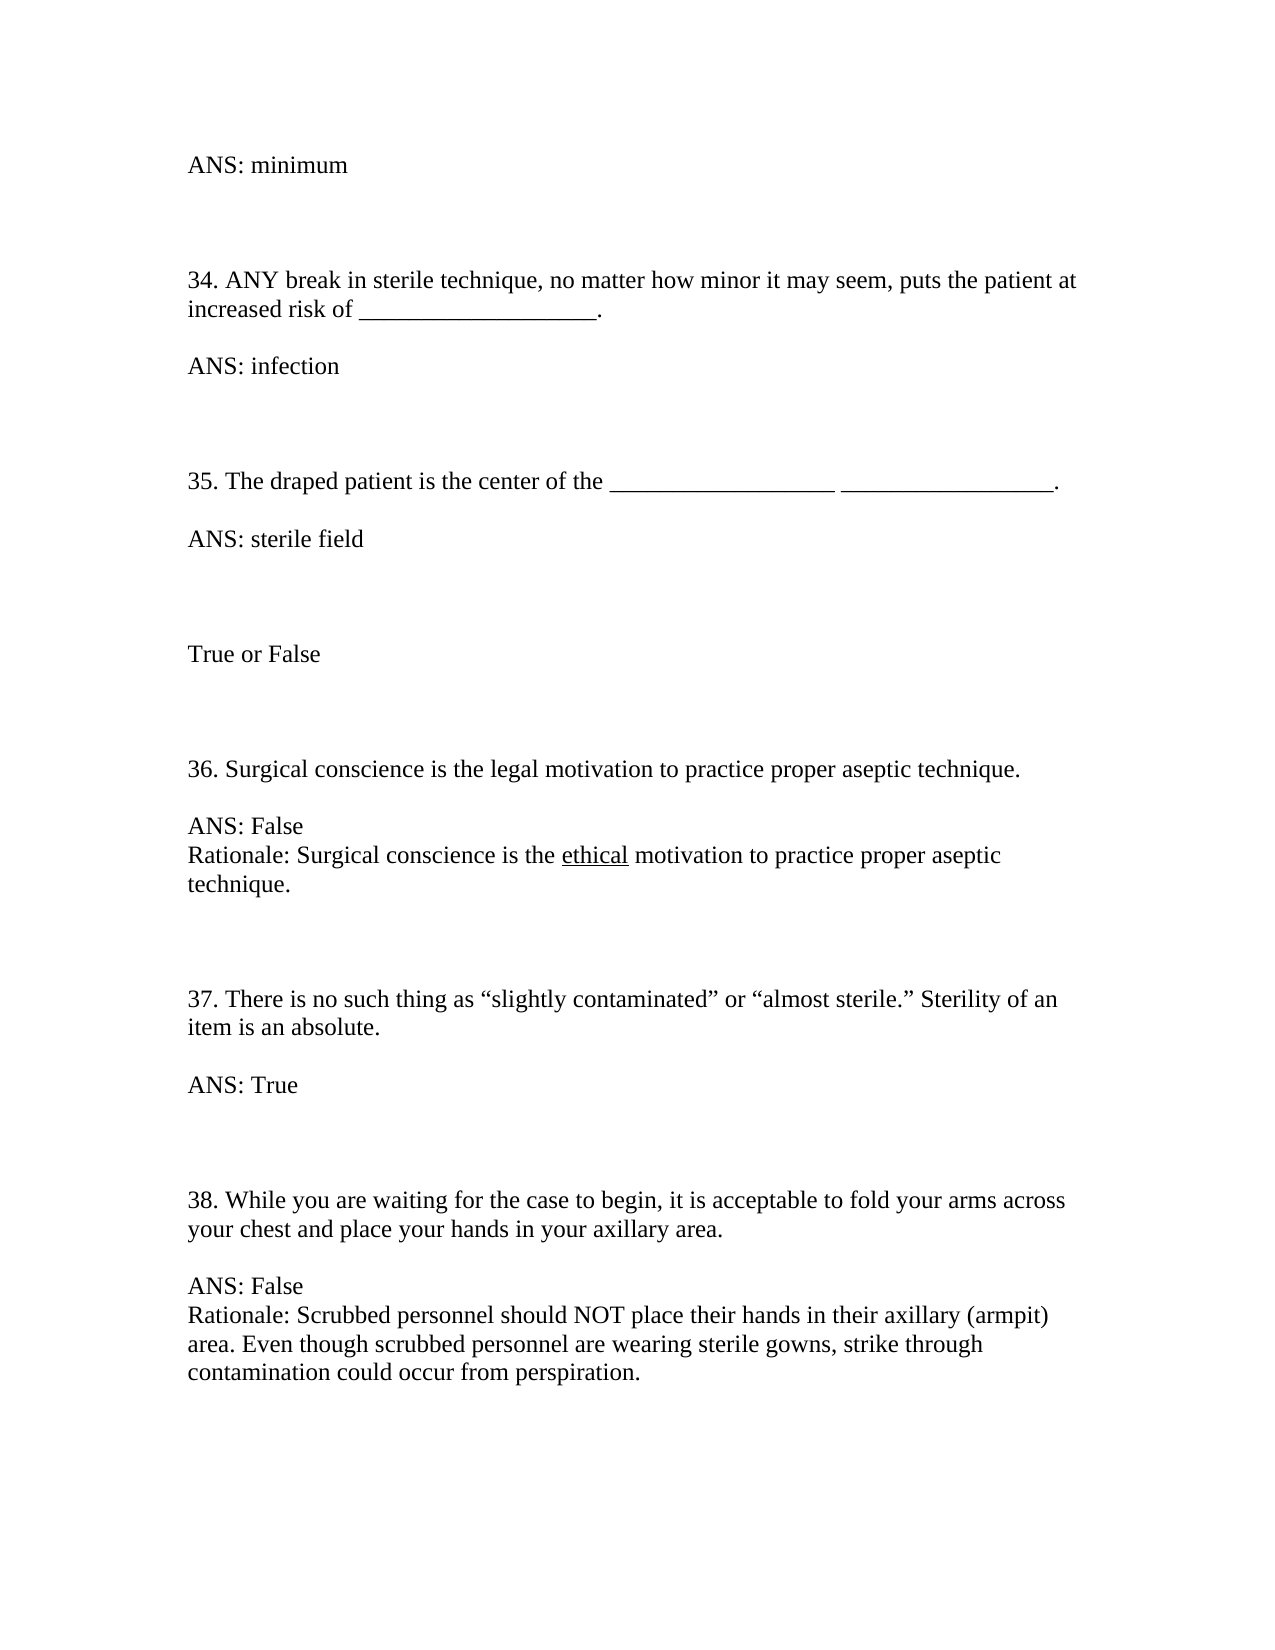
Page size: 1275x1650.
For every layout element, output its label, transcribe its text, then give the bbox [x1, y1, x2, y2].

text ANS: False [187, 1271, 1087, 1300]
text ANS: sterile field [187, 524, 1087, 552]
text 37. There is no such thing as “slightly contaminated” or “almost sterile.” Sterility of an item is an absolute. [187, 984, 1087, 1041]
text Rationale: Scrubbed personnel should NOT place their hands in their axillary (armpit) area. Even though scrubbed personnel are wearing sterile gowns, strike through contamination could occur from perspiration. [187, 1300, 1087, 1386]
text 38. While you are waiting for the case to begin, it is acceptable to fold your arms across your chest and place your hands in your axillary area. [187, 1185, 1087, 1242]
text 35. The draped patient is the center of the __________________ _________________. [187, 466, 1087, 495]
text 34. ANY break in sterile technique, no matter how minor it may seem, puts the patient at increased risk of ___________________. [187, 265, 1087, 322]
text Rationale: Surgical conscience is the ethical motivation to practice proper aseptic technique. [187, 840, 1087, 897]
text ANS: False [187, 811, 1087, 840]
text True or False [187, 639, 1087, 667]
text ANS: infection [187, 351, 1087, 380]
text ANS: True [187, 1070, 1087, 1099]
text ANS: minimum [187, 150, 1087, 179]
text 36. Surgical conscience is the legal motivation to practice proper aseptic technique. [187, 754, 1087, 782]
